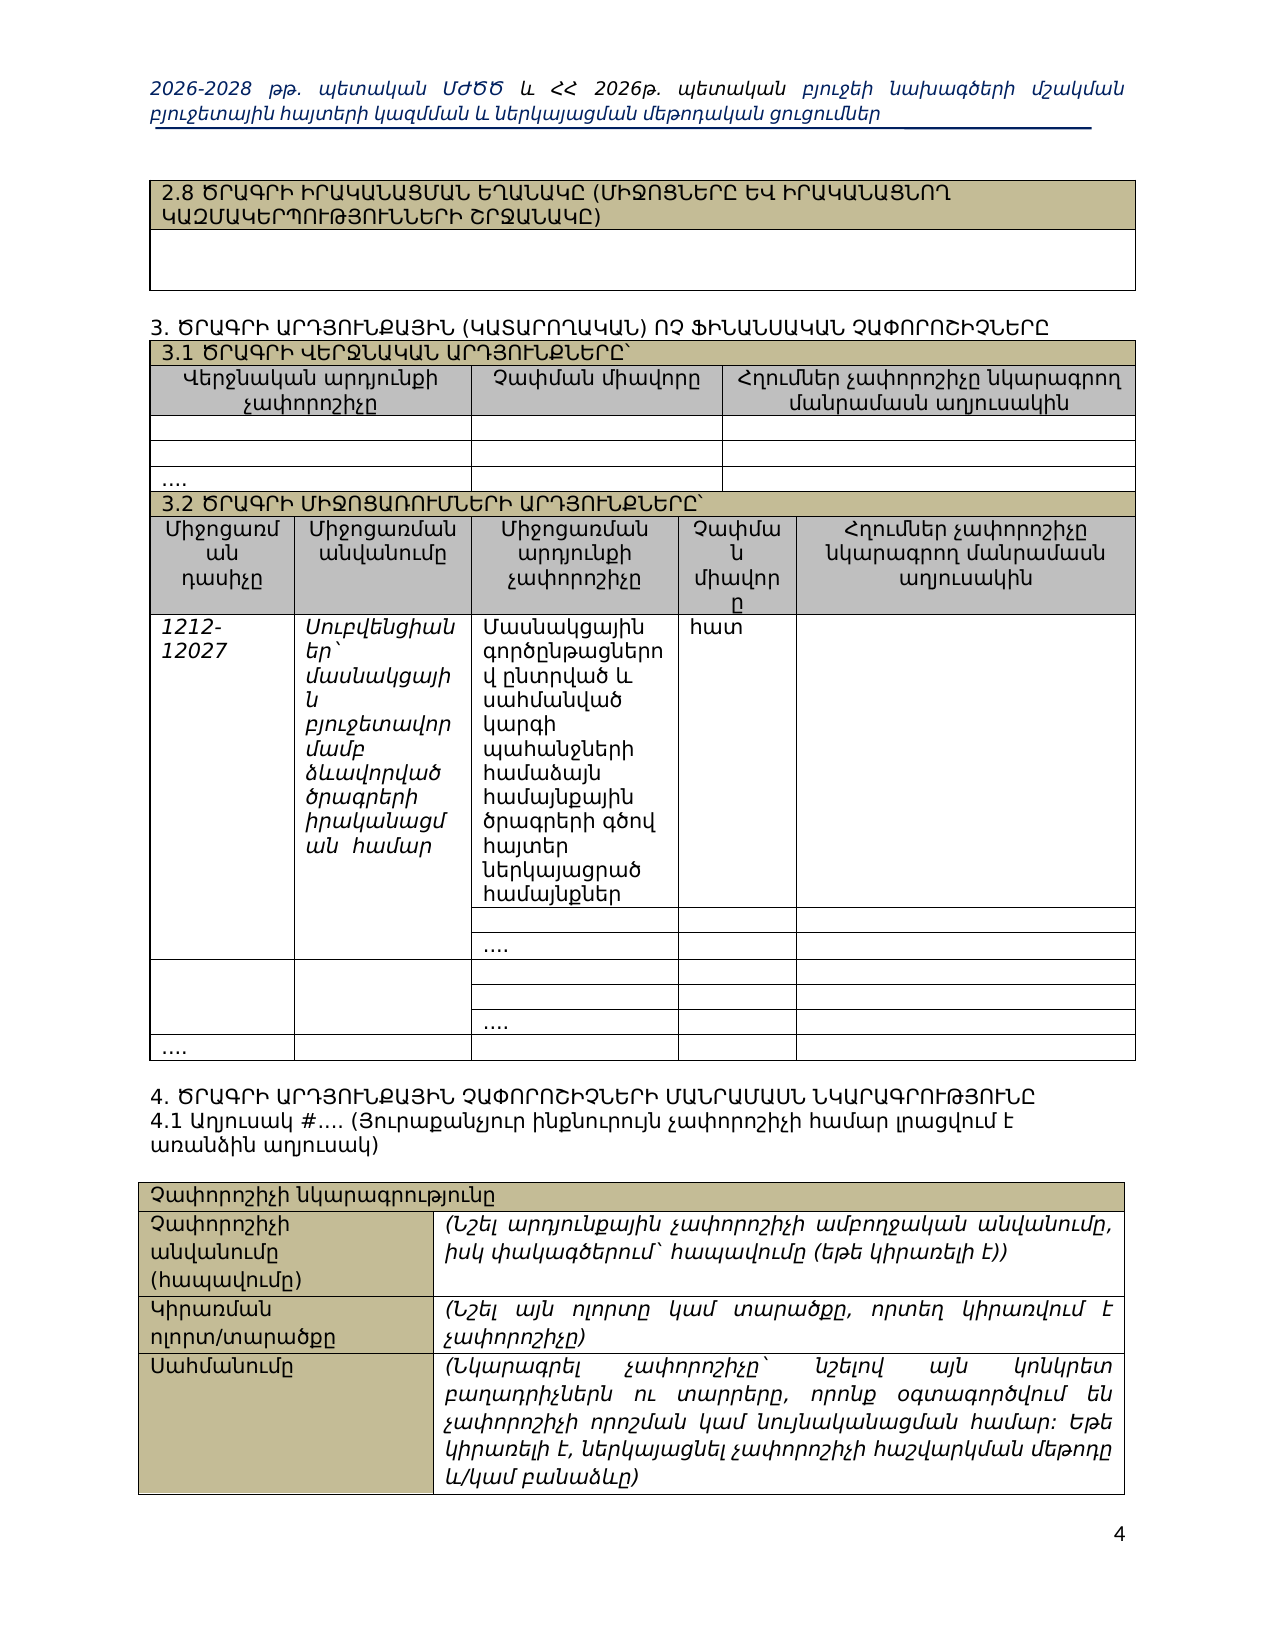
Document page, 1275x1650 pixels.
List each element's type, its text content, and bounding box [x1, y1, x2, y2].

table_cell [723, 467, 1135, 491]
table_cell [679, 908, 796, 932]
table_cell հատ [679, 615, 796, 907]
table_cell [472, 1035, 678, 1060]
text 3. ԾՐԱԳՐԻ ԱՐԴՅՈՒՆՔԱՅԻՆ (ԿԱՏԱՐՈՂԱԿԱՆ) ՈՉ ՖԻՆԱՆՍԱԿԱՆ ՉԱՓՈՐՈՇԻՉՆԵՐԸ [150, 316, 1125, 340]
table_header Չափորոշիչի նկարագրությունը [139, 1183, 1124, 1211]
table_cell Չափման միավորը [679, 517, 796, 614]
table_cell (Նշել արդյունքային չափորոշիչի ամբողջական անվանումը, իսկ փակագծերում` հապավումը (եթե կիրառելի է)) [434, 1212, 1124, 1296]
table_cell 2.8 ԾՐԱԳՐԻ ԻՐԱԿԱՆԱՑՄԱՆ ԵՂԱՆԱԿԸ (ՄԻՋՈՑՆԵՐԸ ԵՎ ԻՐԱԿԱՆԱՑՆՈՂ ԿԱԶՄԱԿԵՐՊՈՒԹՅՈՒՆՆԵՐԻ ՇՐՋԱՆԱԿԸ) [151, 181, 1135, 229]
table_cell [679, 1035, 796, 1060]
table_cell [151, 441, 471, 466]
text 4. ԾՐԱԳՐԻ ԱՐԴՅՈՒՆՔԱՅԻՆ ՉԱՓՈՐՈՇԻՉՆԵՐԻ ՄԱՆՐԱՄԱՍՆ ՆԿԱՐԱԳՐՈՒԹՅՈՒՆԸ [150, 1085, 1125, 1109]
table_cell Միջոցառման անվանումը [295, 517, 471, 614]
table_cell [472, 908, 678, 932]
table_cell Կիրառման ոլորտ/տարածքը [139, 1297, 433, 1353]
table_cell [679, 933, 796, 958]
table_cell [472, 985, 678, 1009]
table_cell [679, 960, 796, 984]
table_cell 1212-12027 [151, 615, 294, 958]
table_header 3.1 ԾՐԱԳՐԻ ՎԵՐՋՆԱԿԱՆ ԱՐԴՅՈՒՆՔՆԵՐԸ՝ [151, 341, 1135, 365]
table_cell .... [472, 1010, 678, 1034]
table_cell Սահմանումը [139, 1354, 433, 1493]
table_cell [679, 1010, 796, 1034]
table_cell [151, 416, 471, 440]
table_cell Միջոցառման դասիչը [151, 517, 294, 614]
table_cell Չափման միավորը [472, 366, 722, 415]
table_cell [723, 441, 1135, 466]
table_cell [797, 615, 1135, 907]
table_cell Միջոցառման արդյունքի չափորոշիչը [472, 517, 678, 614]
table_cell [472, 416, 722, 440]
text 4.1 Աղյուսակ #.... (Յուրաքանչյուր ինքնուրույն չափորոշիչի համար լրացվում է առանձին աղյուսակ) [150, 1109, 1125, 1158]
table_cell Մասնակցային գործընթացներով ընտրված և սահմանված կարգի պահանջների համաձայն համայնքային ծրագրերի գծով հայտեր ներկայացրած համայնքներ [472, 615, 678, 907]
table_cell .... [151, 1035, 294, 1060]
table_cell Սուբվենցիաներ` մասնակցային բյուջետավորմամբ ձևավորված ծրագրերի իրականացման համար [295, 615, 471, 958]
table_cell (Նշել այն ոլորտը կամ տարածքը, որտեղ կիրառվում է չափորոշիչը) [434, 1297, 1124, 1353]
table_cell [295, 1035, 471, 1060]
table_cell Հղումներ չափորոշիչը նկարագրող մանրամասն աղյուսակին [723, 366, 1135, 415]
table_cell [295, 960, 471, 1034]
table_cell 3.2 ԾՐԱԳՐԻ ՄԻՋՈՑԱՌՈՒՄՆԵՐԻ ԱՐԴՅՈՒՆՔՆԵՐԸ՝ [151, 492, 1135, 516]
table_cell [151, 960, 294, 1034]
table_cell Հղումներ չափորոշիչը նկարագրող մանրամասն աղյուսակին [797, 517, 1135, 614]
table_cell (Նկարագրել չափորոշիչը` նշելով այն կոնկրետ բաղադրիչներն ու տարրերը, որոնք օգտագործվում են չափորոշիչի որոշման կամ նույնականացման համար: Եթե կիրառելի է, ներկայացնել չափորոշիչի հաշվարկման մեթոդը և/կամ բանաձևը) [434, 1354, 1124, 1493]
table_cell Չափորոշիչի անվանումը (հապավումը) [139, 1212, 433, 1296]
table_cell [472, 960, 678, 984]
table_cell [679, 985, 796, 1009]
table_cell [797, 985, 1135, 1009]
table_cell .... [472, 933, 678, 958]
table_cell [472, 467, 722, 491]
table_cell [723, 416, 1135, 440]
table_cell [797, 960, 1135, 984]
table_cell [797, 1035, 1135, 1060]
table_cell [797, 1010, 1135, 1034]
table_cell .... [151, 467, 471, 491]
table_cell [151, 230, 1135, 290]
table_cell Վերջնական արդյունքի չափորոշիչը [151, 366, 471, 415]
table_cell [472, 441, 722, 466]
table_cell [797, 933, 1135, 958]
table_cell [797, 908, 1135, 932]
